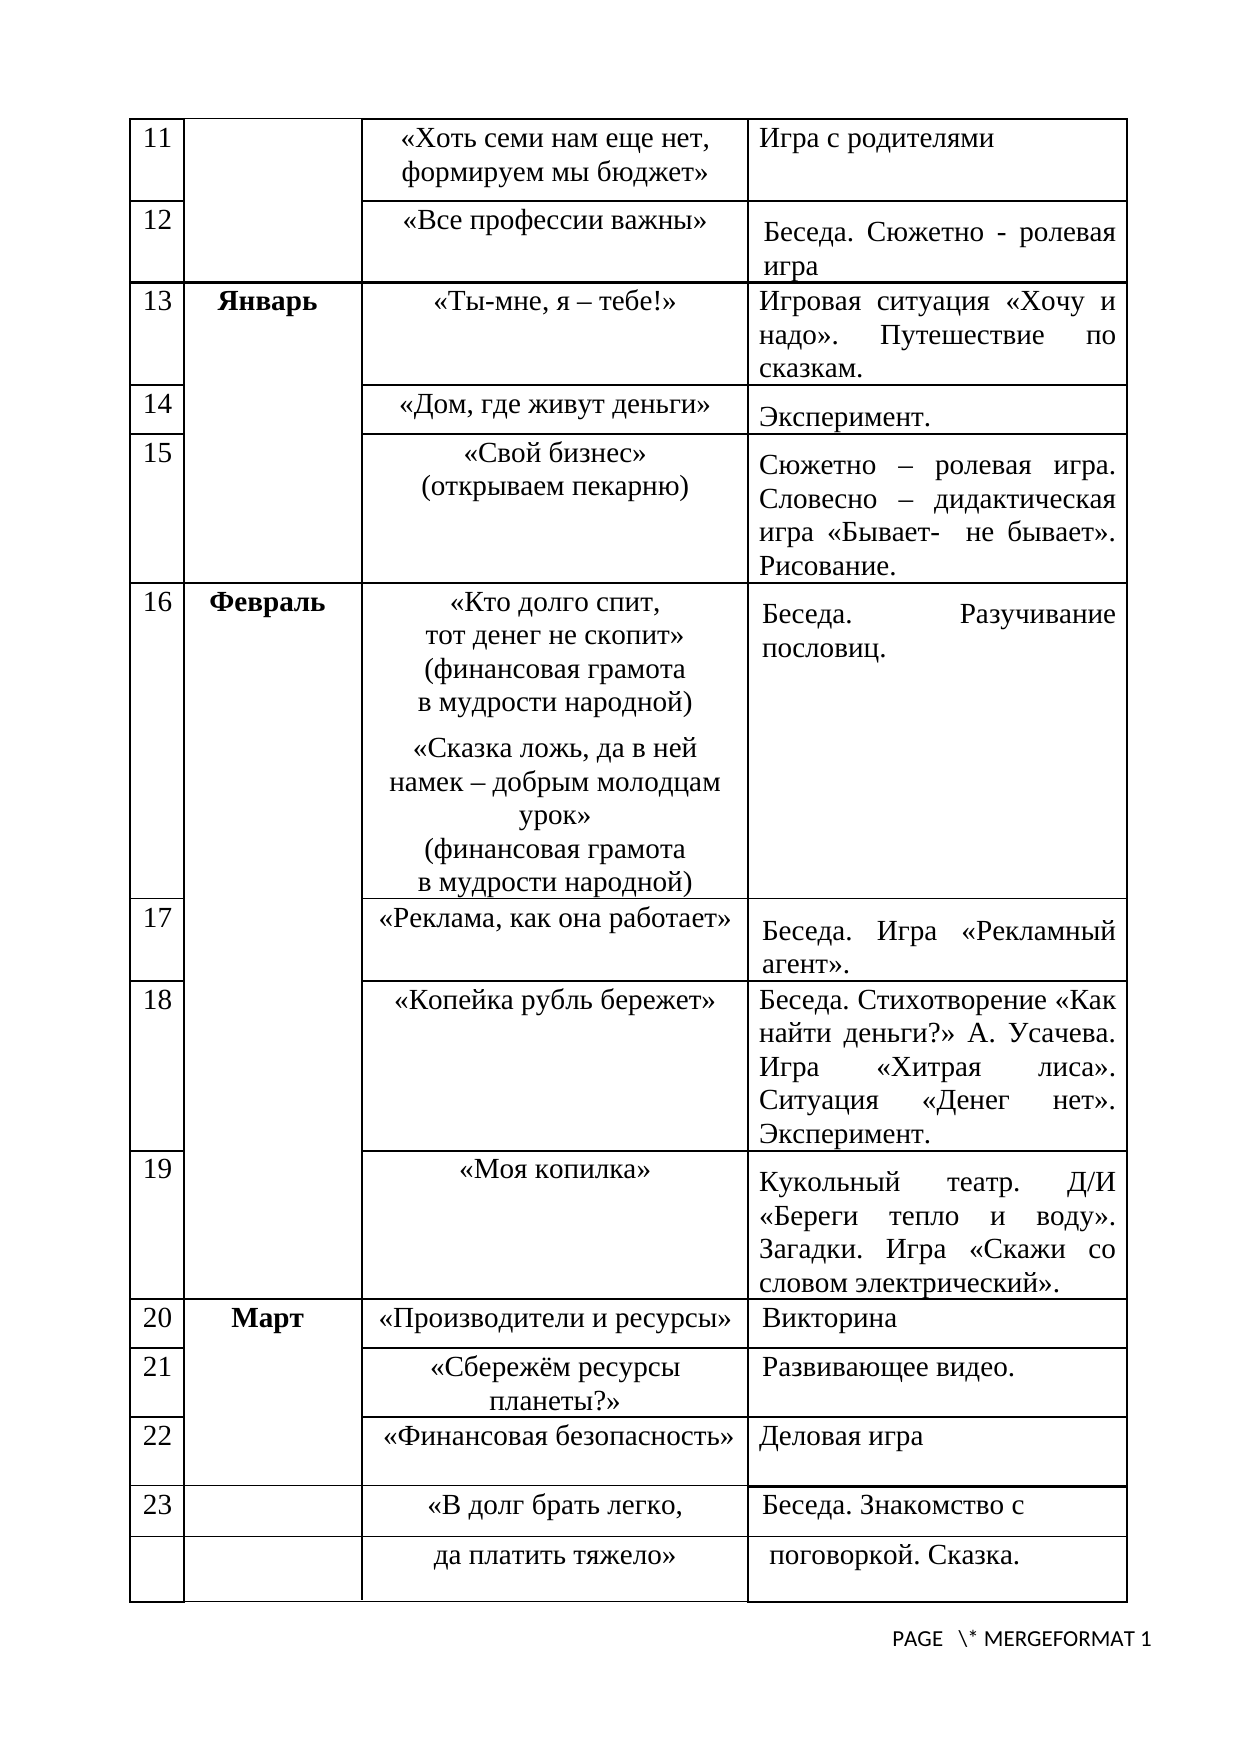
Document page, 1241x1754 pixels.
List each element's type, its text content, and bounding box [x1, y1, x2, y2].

table_cell 16 [131, 584, 183, 898]
table_cell 12 [131, 202, 183, 281]
table_cell Беседа. Сюжетно - ролевая игра [749, 202, 1126, 281]
table_cell поговоркой. Сказка. [749, 1537, 1126, 1601]
table_cell Беседа. Игра «Рекламный агент». [749, 899, 1126, 980]
table_cell Беседа. Знакомство с [749, 1488, 1126, 1536]
table_cell 17 [131, 899, 183, 980]
table_cell «Финансовая безопасность» [363, 1418, 747, 1485]
table_cell «Ты-мне, я – тебе!» [363, 284, 747, 384]
table_cell Кукольный театр. Д/И «Береги тепло и воду». Загадки. Игра «Скажи со словом электрический». [749, 1152, 1126, 1298]
table_cell «Все профессии важны» [363, 202, 747, 281]
table_cell Развивающее видео. [749, 1349, 1126, 1416]
table_cell да платить тяжело» [362, 1537, 747, 1601]
table_cell Деловая игра [749, 1418, 1126, 1485]
table_cell [185, 119, 361, 281]
table_cell [185, 1486, 361, 1536]
table_cell «Свой бизнес» (открываем пекарню) [363, 435, 747, 582]
table_cell 21 [131, 1349, 183, 1416]
table_cell 13 [131, 284, 183, 384]
table_cell «Реклама, как она работает» [363, 899, 747, 980]
table_cell Март [185, 1300, 361, 1485]
table_cell «Производители и ресурсы» [363, 1300, 747, 1347]
table_cell Сюжетно – ролевая игра. Словесно – дидактическая игра «Бывает- не бывает». Рисование. [749, 435, 1126, 582]
table_cell 15 [131, 435, 183, 582]
table_cell Беседа. Стихотворение «Как найти деньги?» А. Усачева. Игра «Хитрая лиса». Ситуация «Денег нет». Эксперимент. [749, 982, 1126, 1149]
table_cell Февраль [185, 584, 361, 1298]
table_cell «Дом, где живут деньги» [363, 386, 747, 433]
table_cell 22 [131, 1418, 183, 1485]
table_cell 14 [131, 386, 183, 433]
table_cell Эксперимент. [749, 386, 1126, 433]
table_cell «Хоть семи нам еще нет, формируем мы бюджет» [363, 120, 747, 200]
table_cell [185, 1537, 362, 1601]
table_cell «Кто долго спит, тот денег не скопит» (финансовая грамота в мудрости народной) «Сказка ложь, да в ней намек – добрым молодцам урок» (финансовая грамота в мудрости народной) [363, 584, 747, 898]
table_cell «Моя копилка» [363, 1152, 747, 1298]
table_cell «В долг брать легко, [363, 1486, 747, 1536]
table_cell Викторина [749, 1300, 1126, 1347]
table_cell 23 [131, 1486, 183, 1536]
table_cell Игра с родителями [749, 120, 1126, 200]
table_cell Игровая ситуация «Хочу и надо». Путешествие по сказкам. [749, 284, 1126, 384]
table_cell 19 [131, 1152, 183, 1298]
table_cell «Сбережём ресурсы планеты?» [363, 1349, 747, 1416]
table_cell Беседа. Разучивание пословиц. [749, 584, 1126, 898]
table_cell «Копейка рубль бережет» [363, 982, 747, 1149]
table_cell [131, 1537, 183, 1601]
table_cell Январь [185, 284, 361, 582]
table_cell 11 [131, 120, 183, 200]
table_cell 18 [131, 982, 183, 1149]
table_cell 20 [131, 1300, 183, 1347]
